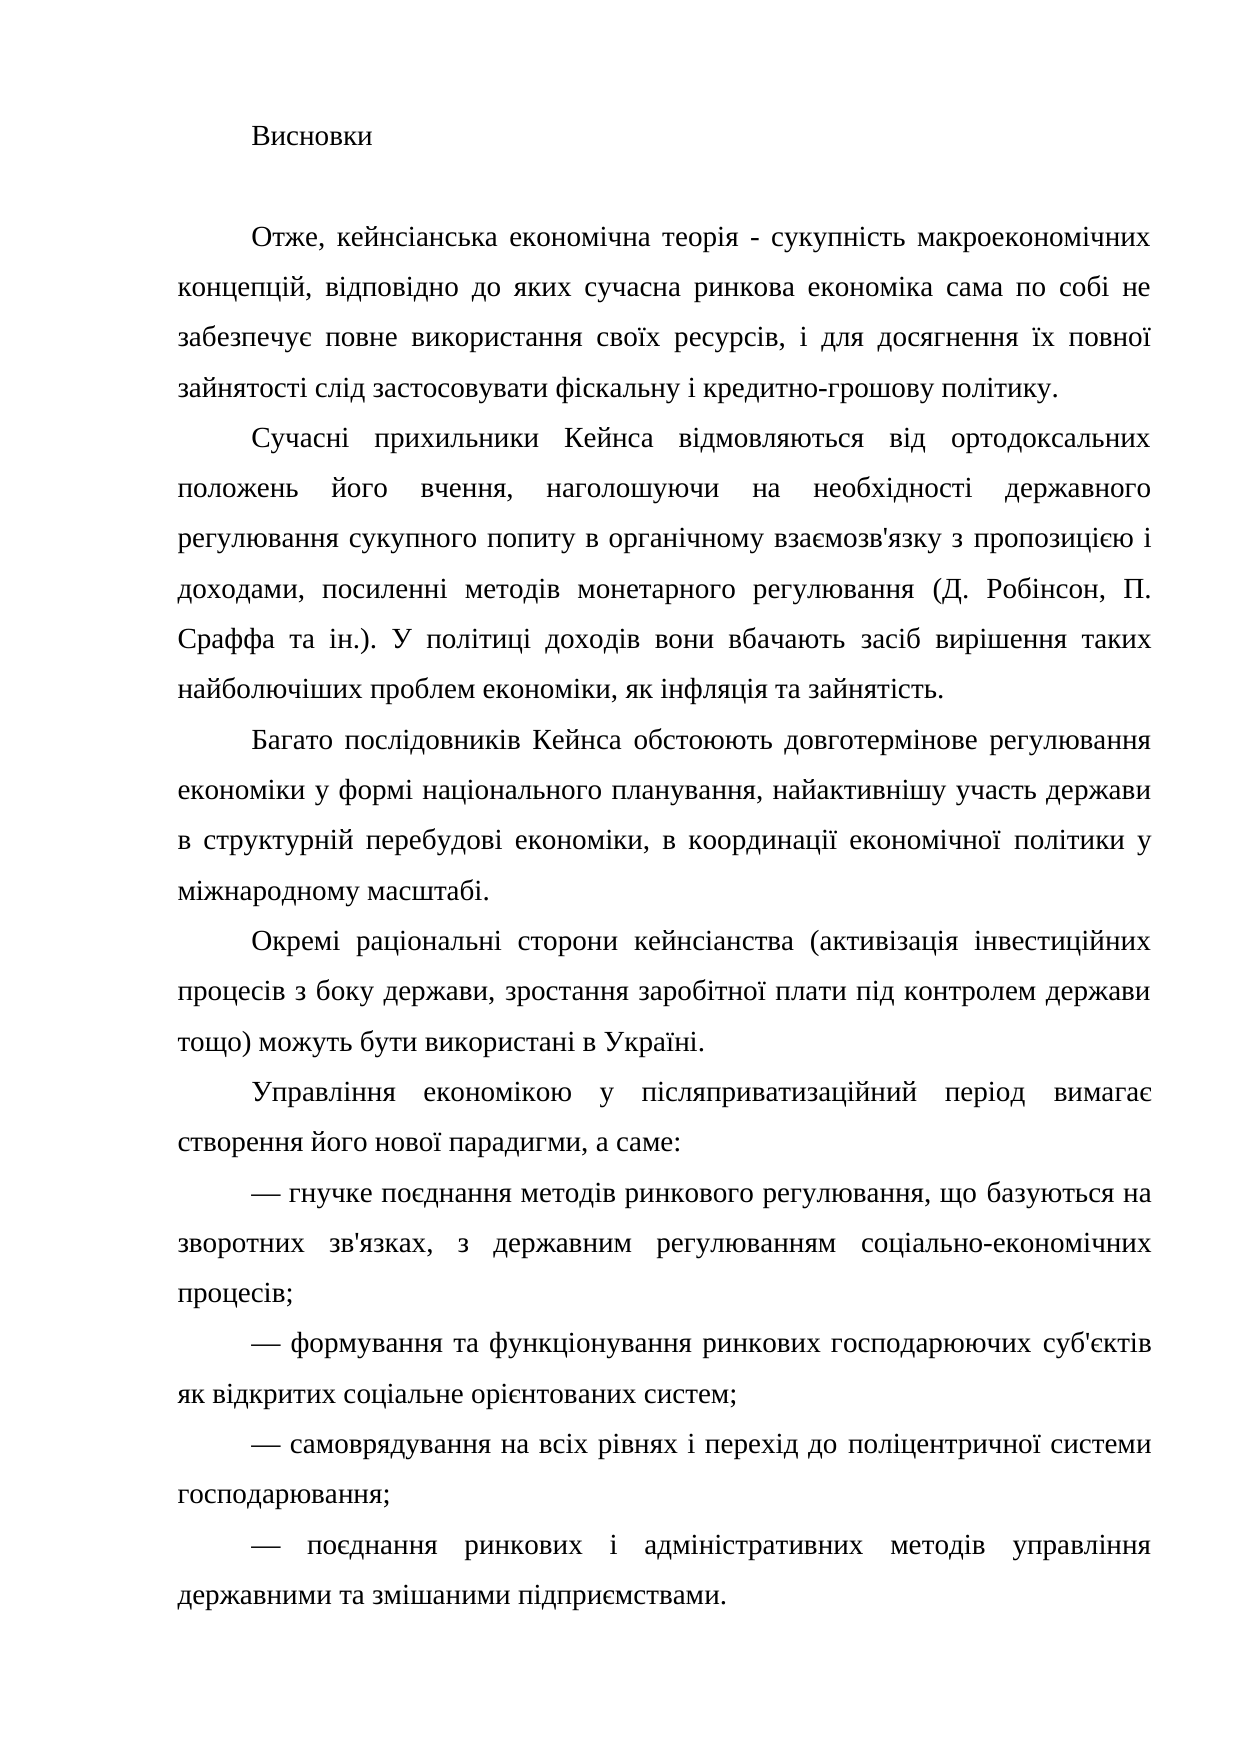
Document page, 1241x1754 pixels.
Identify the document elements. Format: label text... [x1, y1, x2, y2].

text — формування та функціонування ринкових господарюючих суб'єктів як відкритих соціальне орієнтованих систем; [177, 1326, 1152, 1409]
text Багато послідовників Кейнса обстоюють довготермінове регулювання економіки у формі національного планування, найактивнішу участь держави в структурній перебудові економіки, в координації економічної політики у міжнародному масштабі. [177, 722, 1152, 906]
text Отже, кейнсіанська економічна теорія - сукупність макроекономічних концепцій, відповідно до яких сучасна ринкова економіка сама по собі не забезпечує повне використання своїх ресурсів, і для досягнення їх повної зайнятості слід застосовувати фіскальну і кредитно-грошову політику. [177, 219, 1152, 403]
text — самоврядування на всіх рівнях і перехід до поліцентричної системи господарювання; [177, 1426, 1152, 1510]
text Управління економікою у післяприватизаційний період вимагає створення його нової парадигми, а саме: [177, 1074, 1152, 1158]
text Висновки [177, 118, 1152, 152]
text — поєднання ринкових і адміністративних методів управління державними та змішаними підприємствами. [177, 1527, 1152, 1611]
text Окремі раціональні сторони кейнсіанства (активізація інвестиційних процесів з боку держави, зростання заробітної плати під контролем держави тощо) можуть бути використані в Україні. [177, 923, 1152, 1057]
text Сучасні прихильники Кейнса відмовляються від ортодоксальних положень його вчення, наголошуючи на необхідності державного регулювання сукупного попиту в органічному взаємозв'язку з пропозицією і доходами, посиленні методів монетарного регулювання (Д. Робінсон, П. Сраффа та ін.). У політиці доходів вони вбачають засіб вирішення таких найболючіших проблем економіки, як інфляція та зайнятість. [177, 420, 1152, 705]
text — гнучке поєднання методів ринкового регулювання, що базуються на зворотних зв'язках, з державним регулюванням соціально-економічних процесів; [177, 1175, 1152, 1309]
